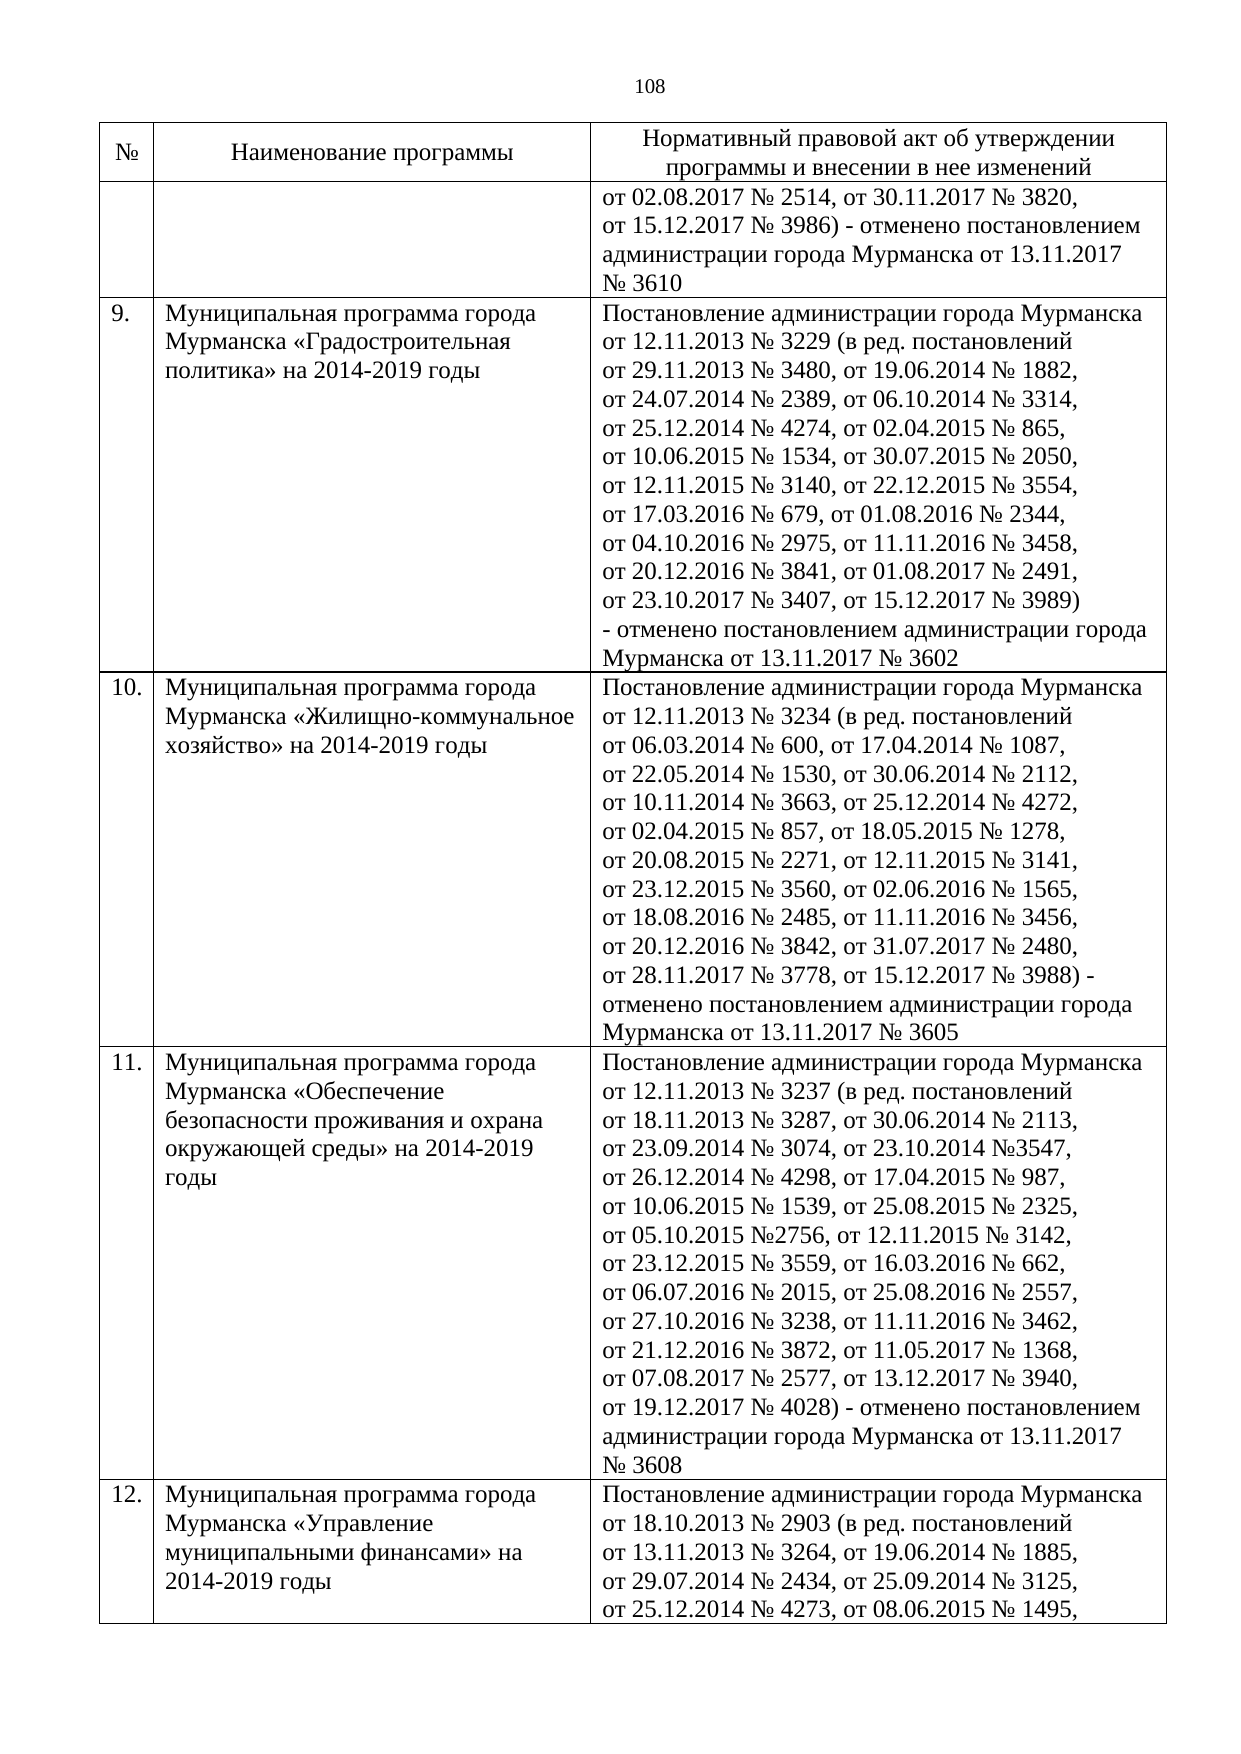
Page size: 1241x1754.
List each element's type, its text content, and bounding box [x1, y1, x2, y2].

table_cell Муниципальная программа города Мурманска «Жилищно-коммунальное хозяйство» на 2014-2019 годы [154, 673, 590, 1046]
table_header № [100, 123, 153, 181]
table_cell 11. [100, 1047, 153, 1478]
table_cell Постановление администрации города Мурманска от 12.11.2013 № 3237 (в ред. постановлений от 18.11.2013 № 3287, от 30.06.2014 № 2113, от 23.09.2014 № 3074, от 23.10.2014 №3547, от 26.12.2014 № 4298, от 17.04.2015 № 987, от 10.06.2015 № 1539, от 25.08.2015 № 2325, от 05.10.2015 №2756, от 12.11.2015 № 3142, от 23.12.2015 № 3559, от 16.03.2016 № 662, от 06.07.2016 № 2015, от 25.08.2016 № 2557, от 27.10.2016 № 3238, от 11.11.2016 № 3462, от 21.12.2016 № 3872, от 11.05.2017 № 1368, от 07.08.2017 № 2577, от 13.12.2017 № 3940, от 19.12.2017 № 4028) - отменено постановлением администрации города Мурманска от 13.11.2017 № 3608 [591, 1047, 1166, 1478]
table_cell Постановление администрации города Мурманска от 12.11.2013 № 3229 (в ред. постановлений от 29.11.2013 № 3480, от 19.06.2014 № 1882, от 24.07.2014 № 2389, от 06.10.2014 № 3314, от 25.12.2014 № 4274, от 02.04.2015 № 865, от 10.06.2015 № 1534, от 30.07.2015 № 2050, от 12.11.2015 № 3140, от 22.12.2015 № 3554, от 17.03.2016 № 679, от 01.08.2016 № 2344, от 04.10.2016 № 2975, от 11.11.2016 № 3458, от 20.12.2016 № 3841, от 01.08.2017 № 2491, от 23.10.2017 № 3407, от 15.12.2017 № 3989) - отменено постановлением администрации города Мурманска от 13.11.2017 № 3602 [591, 298, 1166, 671]
table_cell Муниципальная программа города Мурманска «Градостроительная политика» на 2014-2019 годы [154, 298, 590, 671]
table_header Наименование программы [154, 123, 590, 181]
table_cell 9. [100, 298, 153, 671]
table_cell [154, 182, 590, 297]
table_cell Постановление администрации города Мурманска от 12.11.2013 № 3234 (в ред. постановлений от 06.03.2014 № 600, от 17.04.2014 № 1087, от 22.05.2014 № 1530, от 30.06.2014 № 2112, от 10.11.2014 № 3663, от 25.12.2014 № 4272, от 02.04.2015 № 857, от 18.05.2015 № 1278, от 20.08.2015 № 2271, от 12.11.2015 № 3141, от 23.12.2015 № 3560, от 02.06.2016 № 1565, от 18.08.2016 № 2485, от 11.11.2016 № 3456, от 20.12.2016 № 3842, от 31.07.2017 № 2480, от 28.11.2017 № 3778, от 15.12.2017 № 3988) - отменено постановлением администрации города Мурманска от 13.11.2017 № 3605 [591, 673, 1166, 1046]
table_cell 10. [100, 673, 153, 1046]
table_header Нормативный правовой акт об утверждении программы и внесении в нее изменений [591, 123, 1166, 181]
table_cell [591, 182, 1166, 297]
table_cell 8. [100, 182, 153, 297]
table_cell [591, 1480, 1166, 1623]
table_cell Муниципальная программа города Мурманска «Обеспечение безопасности проживания и охрана окружающей среды» на 2014-2019 годы [154, 1047, 590, 1478]
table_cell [154, 1480, 590, 1623]
table_cell 12. [100, 1480, 153, 1623]
